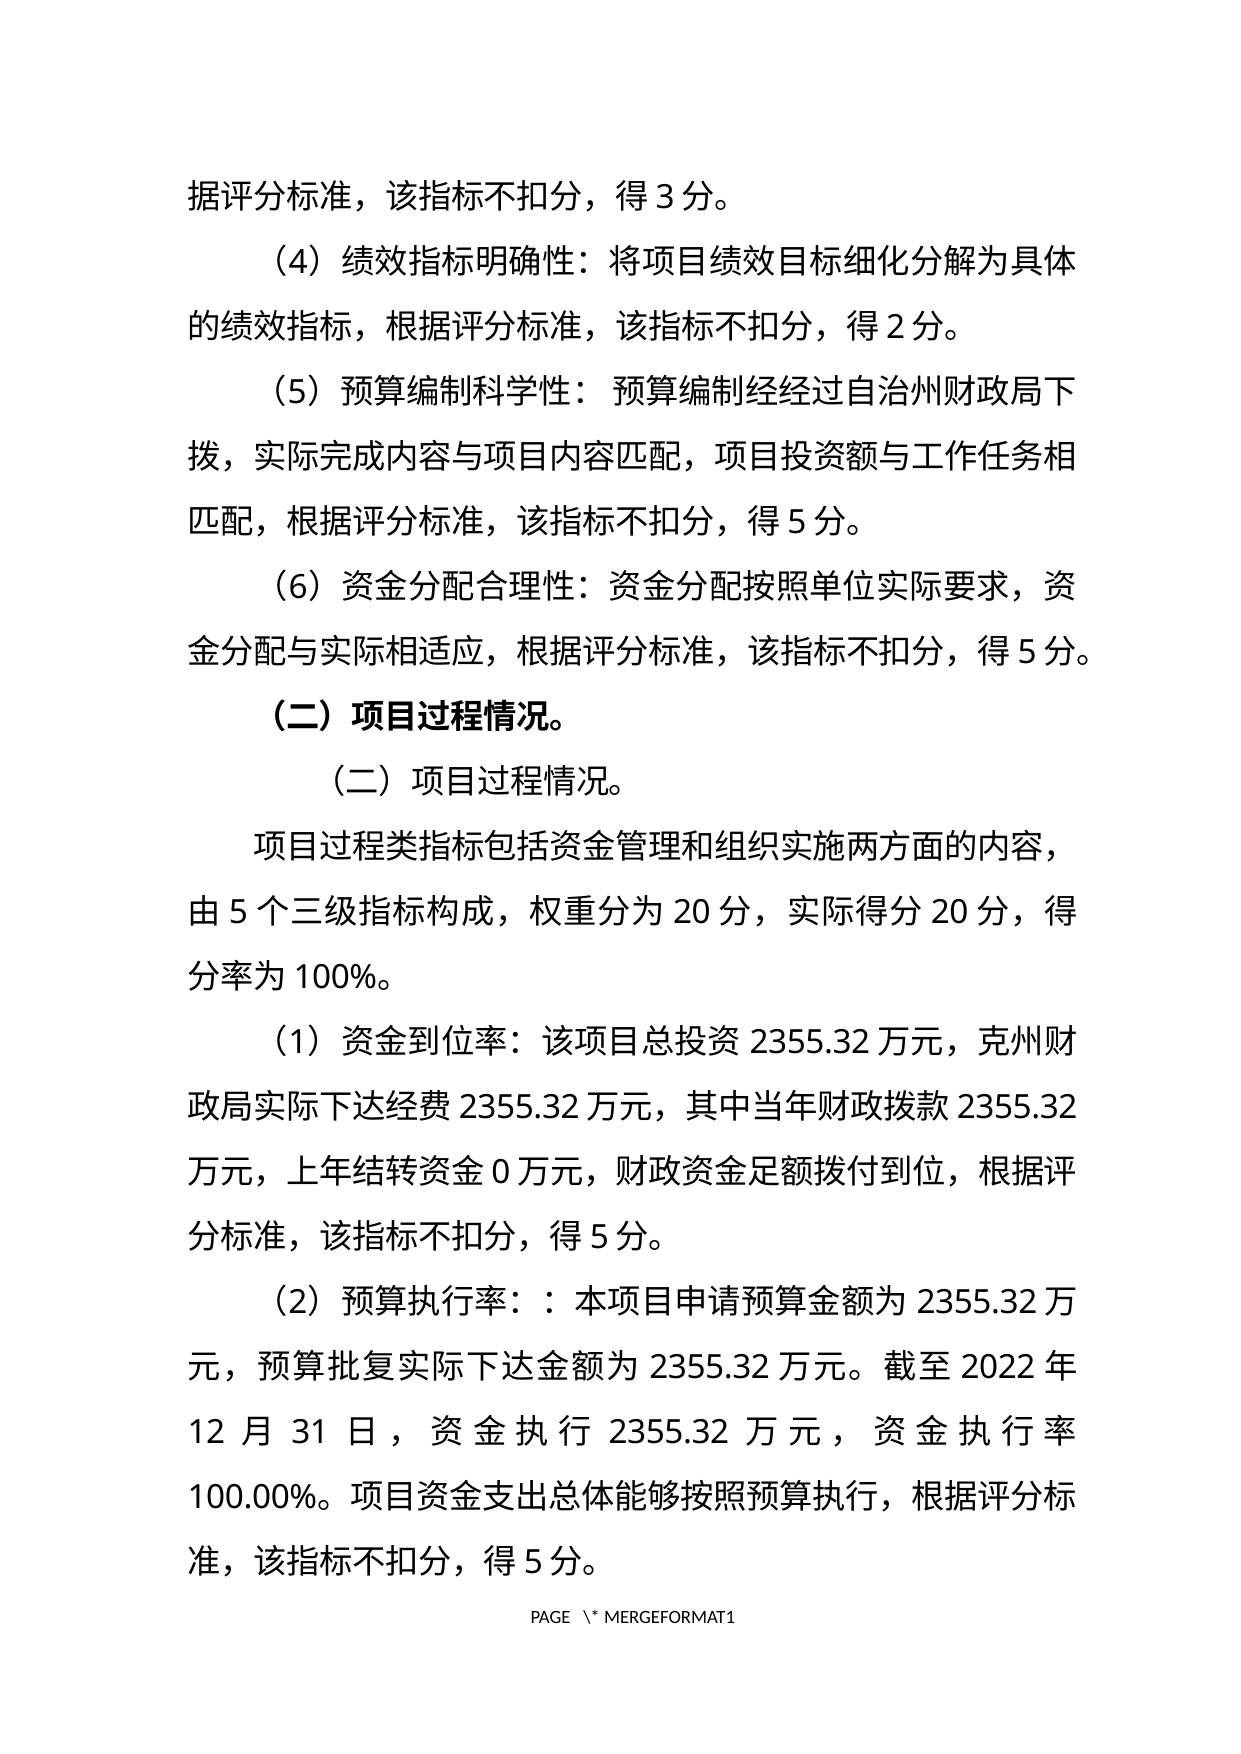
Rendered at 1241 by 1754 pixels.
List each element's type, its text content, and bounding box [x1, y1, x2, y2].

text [187, 162, 1078, 682]
text （二）项目过程情况。 [187, 682, 1078, 747]
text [187, 747, 1078, 1592]
